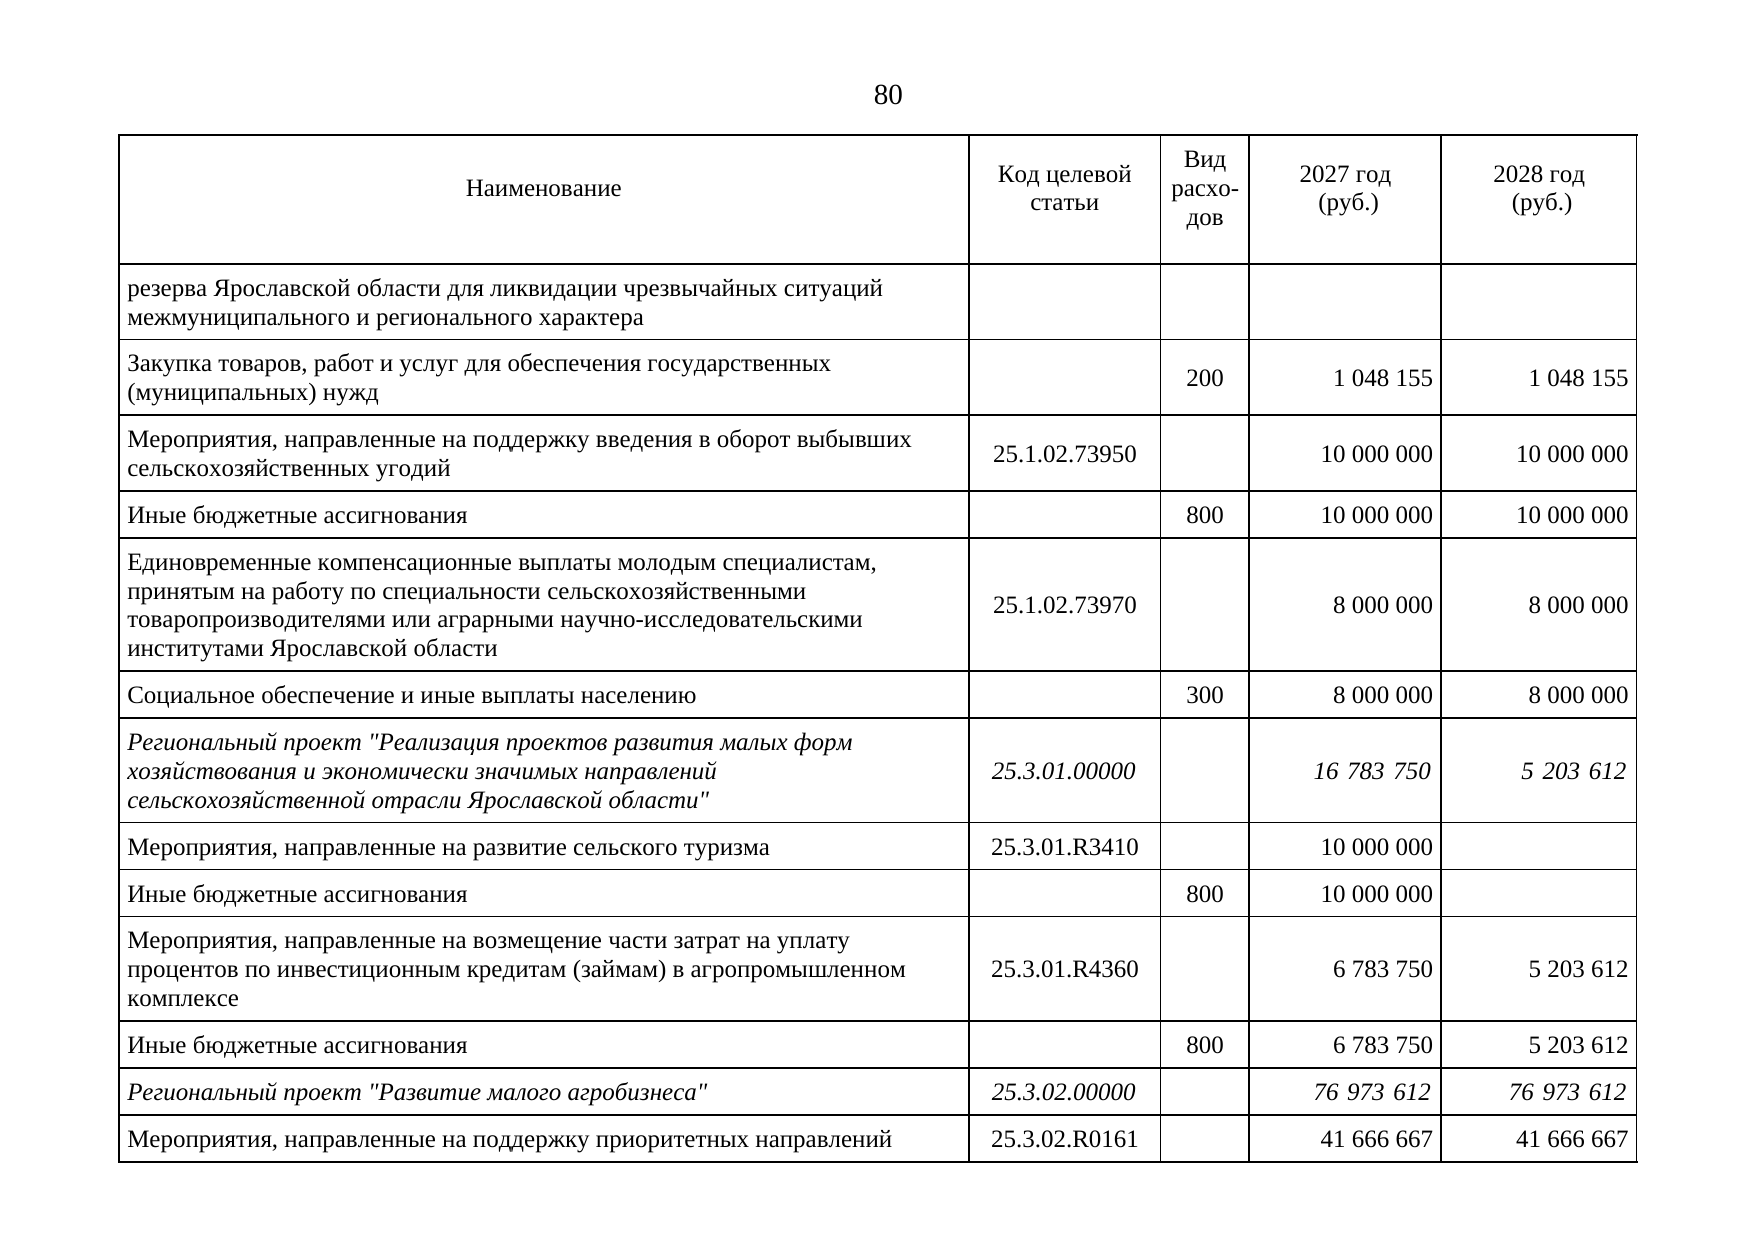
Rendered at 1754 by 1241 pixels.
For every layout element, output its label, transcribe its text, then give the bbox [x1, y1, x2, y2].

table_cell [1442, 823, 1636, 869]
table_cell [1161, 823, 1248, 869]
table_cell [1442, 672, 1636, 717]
table_header Код целевой статьи [970, 136, 1160, 263]
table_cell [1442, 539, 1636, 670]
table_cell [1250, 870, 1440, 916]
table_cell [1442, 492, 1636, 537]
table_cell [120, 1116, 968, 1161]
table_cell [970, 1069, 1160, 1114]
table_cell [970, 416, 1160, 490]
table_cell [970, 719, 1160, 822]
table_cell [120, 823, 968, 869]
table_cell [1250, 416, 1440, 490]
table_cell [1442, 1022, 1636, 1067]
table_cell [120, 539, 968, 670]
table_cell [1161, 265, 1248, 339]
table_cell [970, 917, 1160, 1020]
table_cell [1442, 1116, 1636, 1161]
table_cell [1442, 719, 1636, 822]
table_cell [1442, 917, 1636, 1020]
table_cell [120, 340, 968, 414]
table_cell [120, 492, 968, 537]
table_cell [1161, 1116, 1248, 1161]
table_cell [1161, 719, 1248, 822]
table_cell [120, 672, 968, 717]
table_header Вид расхо- дов [1161, 136, 1248, 263]
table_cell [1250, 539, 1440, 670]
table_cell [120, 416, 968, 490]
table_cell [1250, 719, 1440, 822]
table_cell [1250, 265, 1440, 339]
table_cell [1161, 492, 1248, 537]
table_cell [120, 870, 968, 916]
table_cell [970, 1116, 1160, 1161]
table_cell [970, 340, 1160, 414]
table_header 2028 год (руб.) [1442, 136, 1636, 263]
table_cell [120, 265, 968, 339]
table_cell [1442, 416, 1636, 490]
table_header 2027 год (руб.) [1250, 136, 1440, 263]
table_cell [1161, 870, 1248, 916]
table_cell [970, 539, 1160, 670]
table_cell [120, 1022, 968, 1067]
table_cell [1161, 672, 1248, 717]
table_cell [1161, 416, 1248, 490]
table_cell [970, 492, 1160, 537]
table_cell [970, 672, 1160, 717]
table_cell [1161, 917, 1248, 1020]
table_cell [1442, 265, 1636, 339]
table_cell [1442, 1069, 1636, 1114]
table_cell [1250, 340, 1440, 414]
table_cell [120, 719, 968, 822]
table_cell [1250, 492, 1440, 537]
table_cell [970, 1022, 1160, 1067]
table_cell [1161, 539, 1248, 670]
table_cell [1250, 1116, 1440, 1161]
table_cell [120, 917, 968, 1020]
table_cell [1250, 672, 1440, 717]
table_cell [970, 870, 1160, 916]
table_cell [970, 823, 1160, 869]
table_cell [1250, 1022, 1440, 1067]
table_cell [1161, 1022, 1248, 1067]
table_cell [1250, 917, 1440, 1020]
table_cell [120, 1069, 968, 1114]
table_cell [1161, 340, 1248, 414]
table_header Наименование [120, 136, 968, 263]
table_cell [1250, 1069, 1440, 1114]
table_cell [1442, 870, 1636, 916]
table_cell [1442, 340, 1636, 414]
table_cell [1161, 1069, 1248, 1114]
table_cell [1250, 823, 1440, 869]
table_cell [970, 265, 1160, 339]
